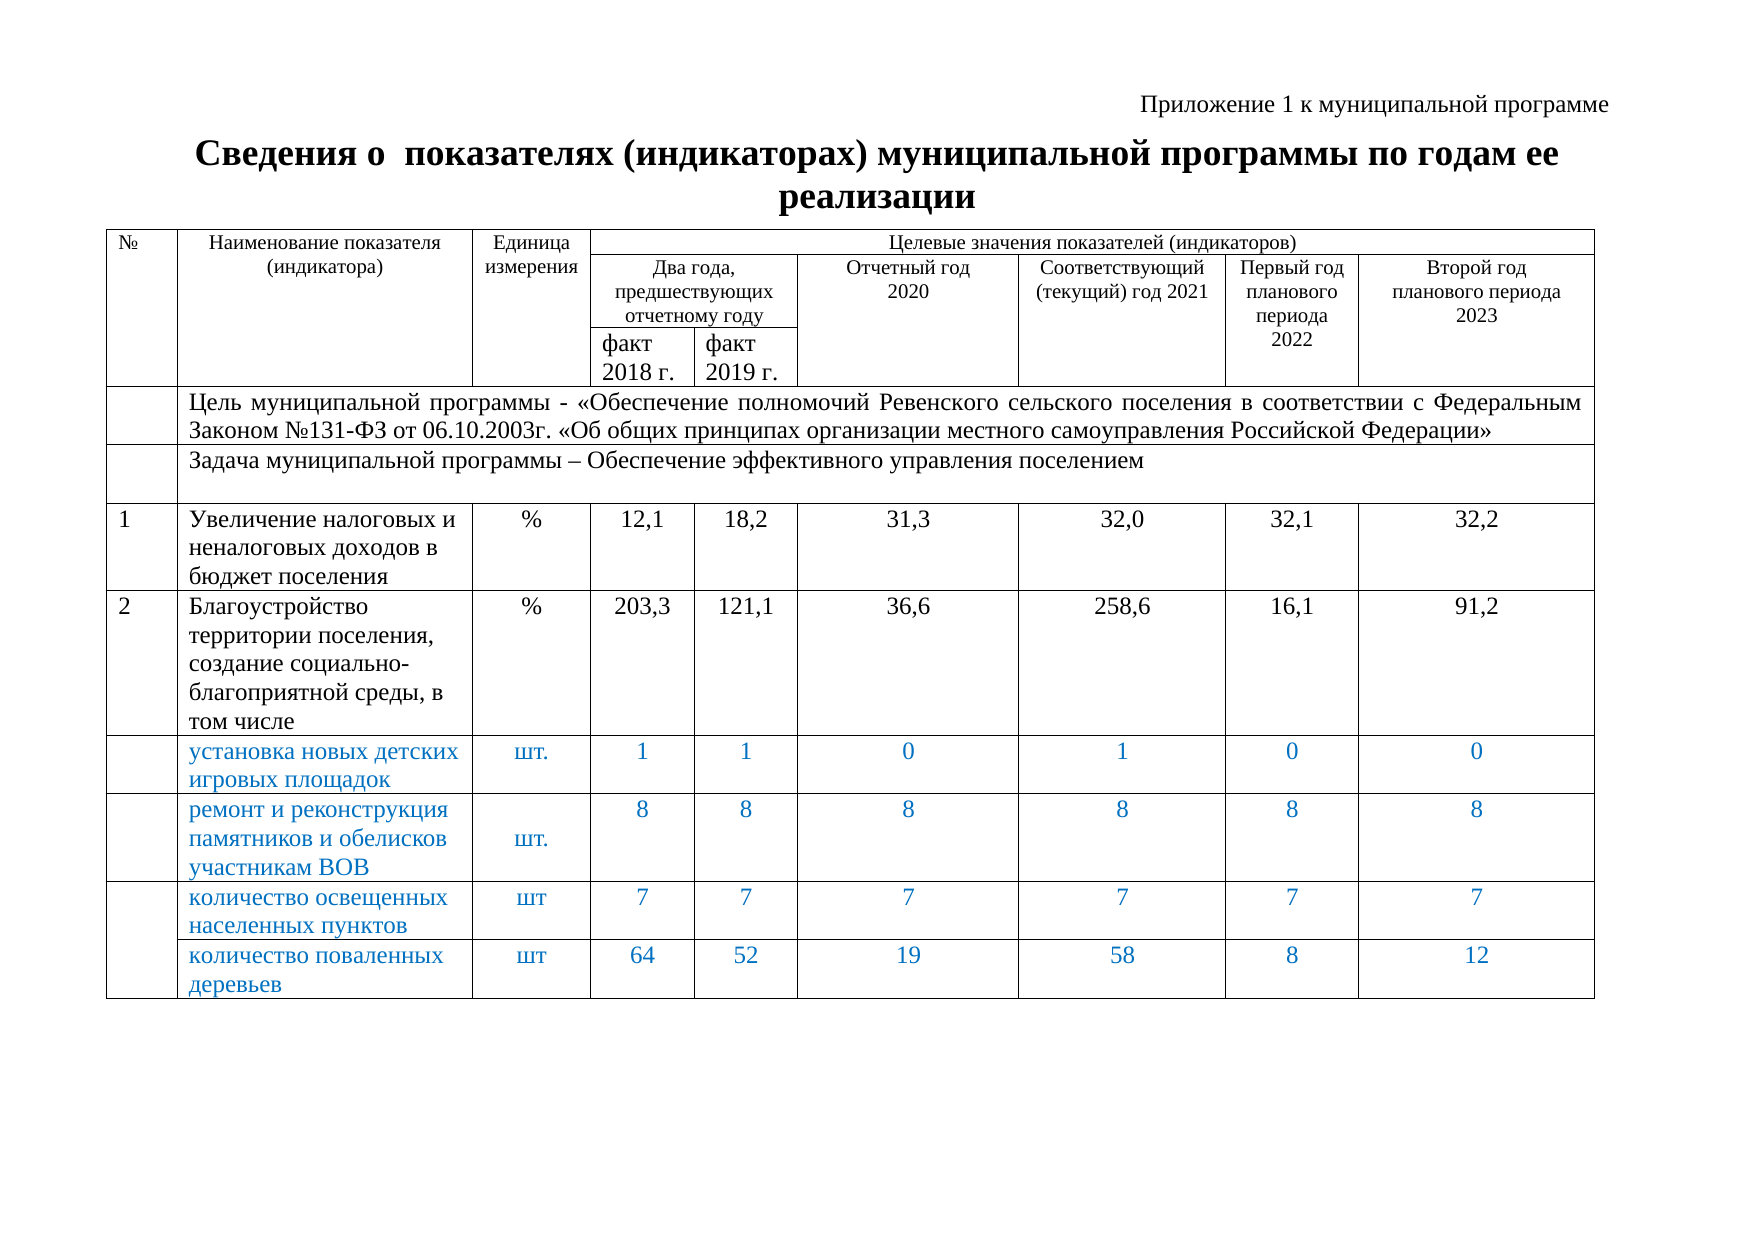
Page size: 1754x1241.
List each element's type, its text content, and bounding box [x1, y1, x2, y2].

table_cell 0 [1359, 736, 1594, 793]
table_cell факт 2018 г. [591, 328, 694, 386]
table_cell 32,1 [1226, 504, 1358, 590]
table_cell шт. [473, 736, 590, 793]
table_cell 7 [1019, 882, 1225, 939]
table_cell Отчетный год 2020 [798, 255, 1018, 386]
table_header № [107, 230, 177, 386]
table_cell Первый год планового периода 2022 [1226, 255, 1358, 386]
table_cell Цель муниципальной программы - «Обеспечение полномочий Ревенского сельского поселения в соответствии с Федеральным Законом №131-ФЗ от 06.10.2003г. «Об общих принципах организации местного самоуправления Российской Федерации» [178, 387, 1594, 444]
table_cell [107, 736, 177, 793]
table_cell [107, 445, 177, 503]
table_cell % [473, 504, 590, 590]
table_cell 121,1 [695, 591, 797, 735]
table_cell 52 [695, 940, 797, 998]
table_cell 8 [1359, 794, 1594, 881]
table_cell ремонт и реконструкция памятников и обелисков участникам ВОВ [178, 794, 472, 881]
table_cell 1 [1019, 736, 1225, 793]
table_cell 0 [1226, 736, 1358, 793]
table_cell 91,2 [1359, 591, 1594, 735]
table_cell 7 [798, 882, 1018, 939]
table_cell 0 [798, 736, 1018, 793]
table_cell 36,6 [798, 591, 1018, 735]
table_cell 32,0 [1019, 504, 1225, 590]
table_cell 8 [798, 794, 1018, 881]
table_header Целевые значения показателей (индикаторов) [591, 230, 1594, 254]
table_cell 32,2 [1359, 504, 1594, 590]
table_cell [107, 387, 177, 444]
table_cell 58 [1019, 940, 1225, 998]
table_header Единица измерения [473, 230, 590, 386]
table_cell 8 [695, 794, 797, 881]
table_cell шт [473, 882, 590, 939]
text Сведения о показателях (индикаторах) муниципальной программы по годам ее реализации [118, 130, 1636, 216]
table_cell количество освещенных населенных пунктов [178, 882, 472, 939]
table_cell [107, 794, 177, 881]
table_cell 1 [591, 736, 694, 793]
table_cell Увеличение налоговых и неналоговых доходов в бюджет поселения [178, 504, 472, 590]
table_cell 8 [1226, 940, 1358, 998]
table_cell 1 [107, 504, 177, 590]
table_cell % [473, 591, 590, 735]
table_cell 8 [1226, 794, 1358, 881]
table_cell 12 [1359, 940, 1594, 998]
table_cell 7 [591, 882, 694, 939]
table_cell Соответствующий (текущий) год 2021 [1019, 255, 1225, 386]
table_cell установка новых детских игровых площадок [178, 736, 472, 793]
table_cell 8 [1019, 794, 1225, 881]
table_cell шт [473, 940, 590, 998]
table_cell 7 [1359, 882, 1594, 939]
table_cell 31,3 [798, 504, 1018, 590]
table_cell 7 [695, 882, 797, 939]
table_cell 258,6 [1019, 591, 1225, 735]
table_cell Задача муниципальной программы – Обеспечение эффективного управления поселением [178, 445, 1594, 503]
table_cell 1 [695, 736, 797, 793]
table_cell 8 [591, 794, 694, 881]
table_cell Два года, предшествующих отчетному году [591, 255, 797, 327]
table_cell факт 2019 г. [695, 328, 797, 386]
table_cell [107, 882, 177, 998]
table_cell Второй год планового периода 2023 [1359, 255, 1594, 386]
table_cell 12,1 [591, 504, 694, 590]
table_cell 16,1 [1226, 591, 1358, 735]
table_cell 64 [591, 940, 694, 998]
text Приложение 1 к муниципальной программе [118, 89, 1636, 117]
table_header Наименование показателя (индикатора) [178, 230, 472, 386]
table_cell количество поваленных деревьев [178, 940, 472, 998]
table_cell 2 [107, 591, 177, 735]
table_cell 18,2 [695, 504, 797, 590]
table_cell 7 [1226, 882, 1358, 939]
table_cell Благоустройство территории поселения, создание социально-благоприятной среды, в том числе [178, 591, 472, 735]
table_cell шт. [473, 794, 590, 881]
table_cell 203,3 [591, 591, 694, 735]
table_cell 19 [798, 940, 1018, 998]
